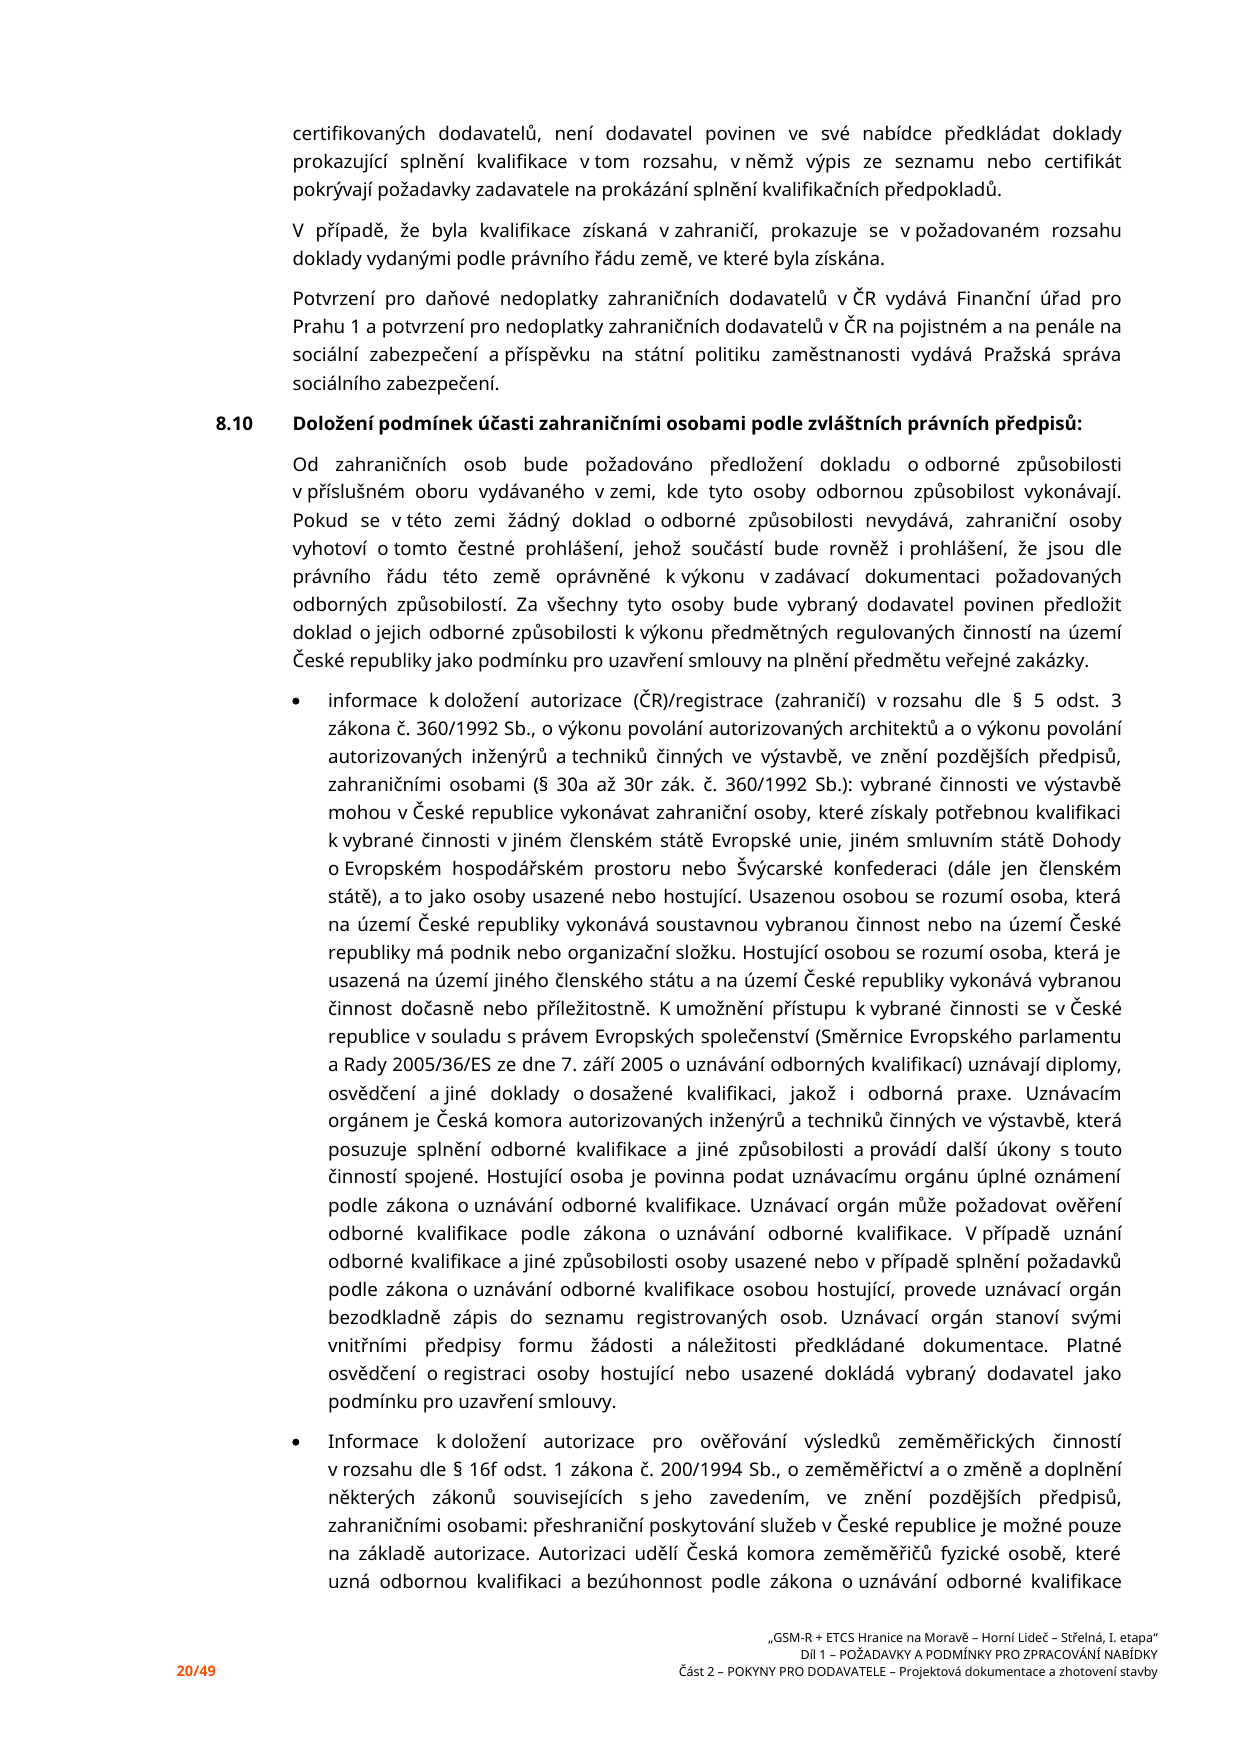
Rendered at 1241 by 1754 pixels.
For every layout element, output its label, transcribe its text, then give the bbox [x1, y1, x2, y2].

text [292, 1428, 1122, 1594]
text Od zahraničních osob bude požadováno předložení dokladu o odborné způsobilosti v příslušném oboru vydávaného v zemi, kde tyto osoby odbornou způsobilost vykonávají. Pokud se v této zemi žádný doklad o odborné způsobilosti nevydává, zahraniční osoby vyhotoví o tomto čestné prohlášení, jehož součástí bude rovněž i prohlášení, že jsou dle právního řádu této země oprávněné k výkonu v zadávací dokumentaci požadovaných odborných způsobilostí. Za všechny tyto osoby bude vybraný dodavatel povinen předložit doklad o jejich odborné způsobilosti k výkonu předmětných regulovaných činností na území České republiky jako podmínku pro uzavření smlouvy na plnění předmětu veřejné zakázky. [292, 451, 1122, 672]
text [292, 121, 1122, 202]
text informace k doložení autorizace (ČR)/registrace (zahraničí) v rozsahu dle § 5 odst. 3 zákona č. 360/1992 Sb., o výkonu povolání autorizovaných architektů a o výkonu povolání autorizovaných inženýrů a techniků činných ve výstavbě, ve znění pozdějších předpisů, zahraničními osobami (§ 30a až 30r zák. č. 360/1992 Sb.): vybrané činnosti ve výstavbě mohou v České republice vykonávat zahraniční osoby, které získaly potřebnou kvalifikaci k vybrané činnosti v jiném členském státě Evropské unie, jiném smluvním státě Dohody o Evropském hospodářském prostoru nebo Švýcarské konfederaci (dále jen členském státě), a to jako osoby usazené nebo hostující. Usazenou osobou se rozumí osoba, která na území České republiky vykonává soustavnou vybranou činnost nebo na území České republiky má podnik nebo organizační složku. Hostující osobou se rozumí osoba, která je usazená na území jiného členského státu a na území České republiky vykonává vybranou činnost dočasně nebo příležitostně. K umožnění přístupu k vybrané činnosti se v České republice v souladu s právem Evropských společenství (Směrnice Evropského parlamentu a Rady 2005/36/ES ze dne 7. září 2005 o uznávání odborných kvalifikací) uznávají diplomy, osvědčení a jiné doklady o dosažené kvalifikaci, jakož i odborná praxe. Uznávacím orgánem je Česká komora autorizovaných inženýrů a techniků činných ve výstavbě, která posuzuje splnění odborné kvalifikace a jiné způsobilosti a provádí další úkony s touto činností spojené. Hostující osoba je povinna podat uznávacímu orgánu úplné oznámení podle zákona o uznávání odborné kvalifikace. Uznávací orgán může požadovat ověření odborné kvalifikace podle zákona o uznávání odborné kvalifikace. V případě uznání odborné kvalifikace a jiné způsobilosti osoby usazené nebo v případě splnění požadavků podle zákona o uznávání odborné kvalifikace osobou hostující, provede uznávací orgán bezodkladně zápis do seznamu registrovaných osob. Uznávací orgán stanoví svými vnitřními předpisy formu žádosti a náležitosti předkládané dokumentace. Platné osvědčení o registraci osoby hostující nebo usazené dokládá vybraný dodavatel jako podmínku pro uzavření smlouvy. [292, 687, 1122, 1413]
text Potvrzení pro daňové nedoplatky zahraničních dodavatelů v ČR vydává Finanční úřad pro Prahu 1 a potvrzení pro nedoplatky zahraničních dodavatelů v ČR na pojistném a na penále na sociální zabezpečení a příspěvku na státní politiku zaměstnanosti vydává Pražská správa sociálního zabezpečení. [292, 286, 1122, 395]
text V případě, že byla kvalifikace získaná v zahraničí, prokazuje se v požadovaném rozsahu doklady vydanými podle právního řádu země, ve které byla získána. [292, 217, 1122, 271]
text Doložení podmínek účasti zahraničními osobami podle zvláštních právních předpisů: [216, 410, 1122, 436]
